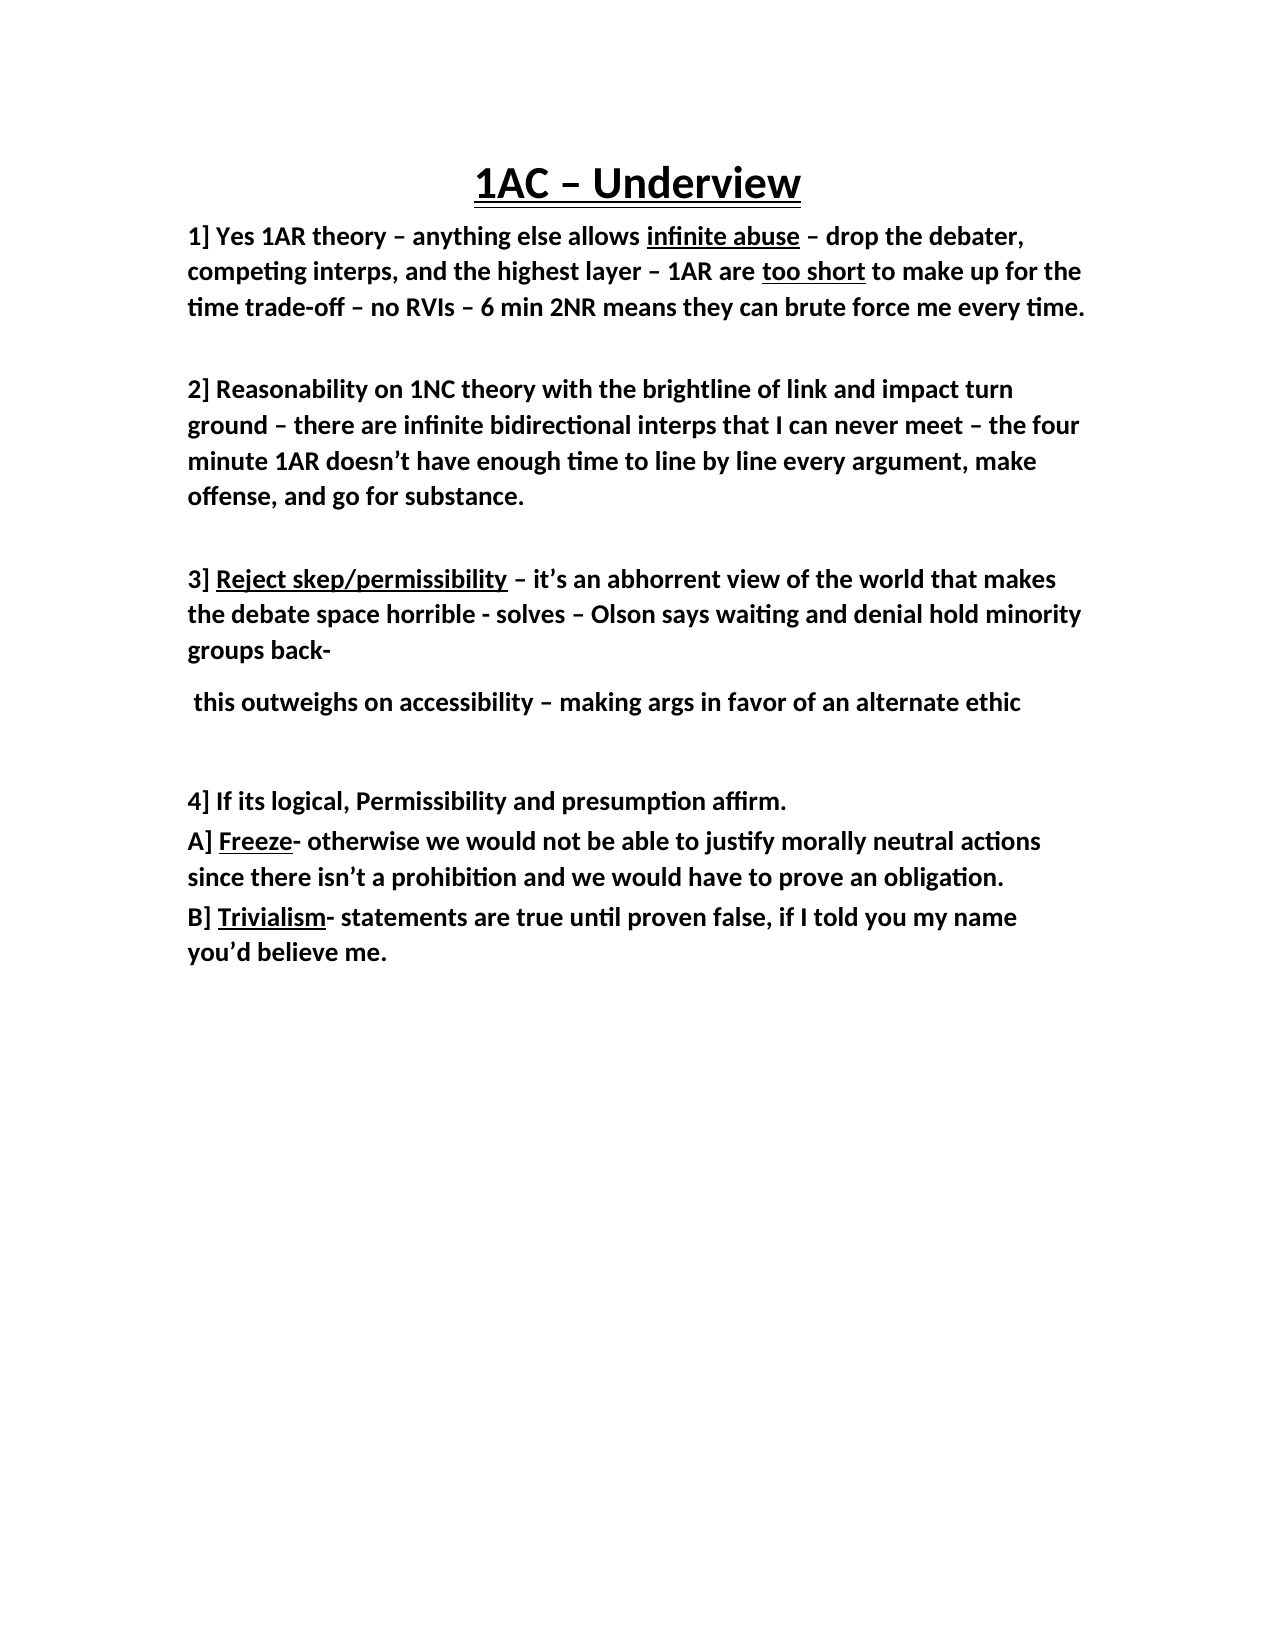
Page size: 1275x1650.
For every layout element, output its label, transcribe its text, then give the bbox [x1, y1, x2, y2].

text A] Freeze- otherwise we would not be able to justify morally neutral actions since there isn’t a prohibition and we would have to prove an obligation. [187, 824, 1087, 893]
text B] Trivialism- statements are true until proven false, if I told you my name you’d believe me. [187, 900, 1087, 968]
text this outweighs on accessibility – making args in favor of an alternate ethic [187, 685, 1087, 718]
subtitle 2] Reasonability on 1NC theory with the brightline of link and impact turn ground – there are infinite bidirectional interps that I can never meet – the four minute 1AR doesn’t have enough time to line by line every argument, make offense, and go for substance. [187, 372, 1087, 512]
subtitle 4] If its logical, Permissibility and presumption affirm. [187, 784, 1087, 817]
text 3] Reject skep/permissibility – it’s an abhorrent view of the world that makes the debate space horrible - solves – Olson says waiting and denial hold minority groups back- [187, 562, 1087, 666]
subtitle 1] Yes 1AR theory – anything else allows infinite abuse – drop the debater, competing interps, and the highest layer – 1AR are too short to make up for the time trade-off – no RVIs – 6 min 2NR means they can brute force me every time. [187, 219, 1087, 323]
subtitle 1AC – Underview [187, 154, 1087, 210]
